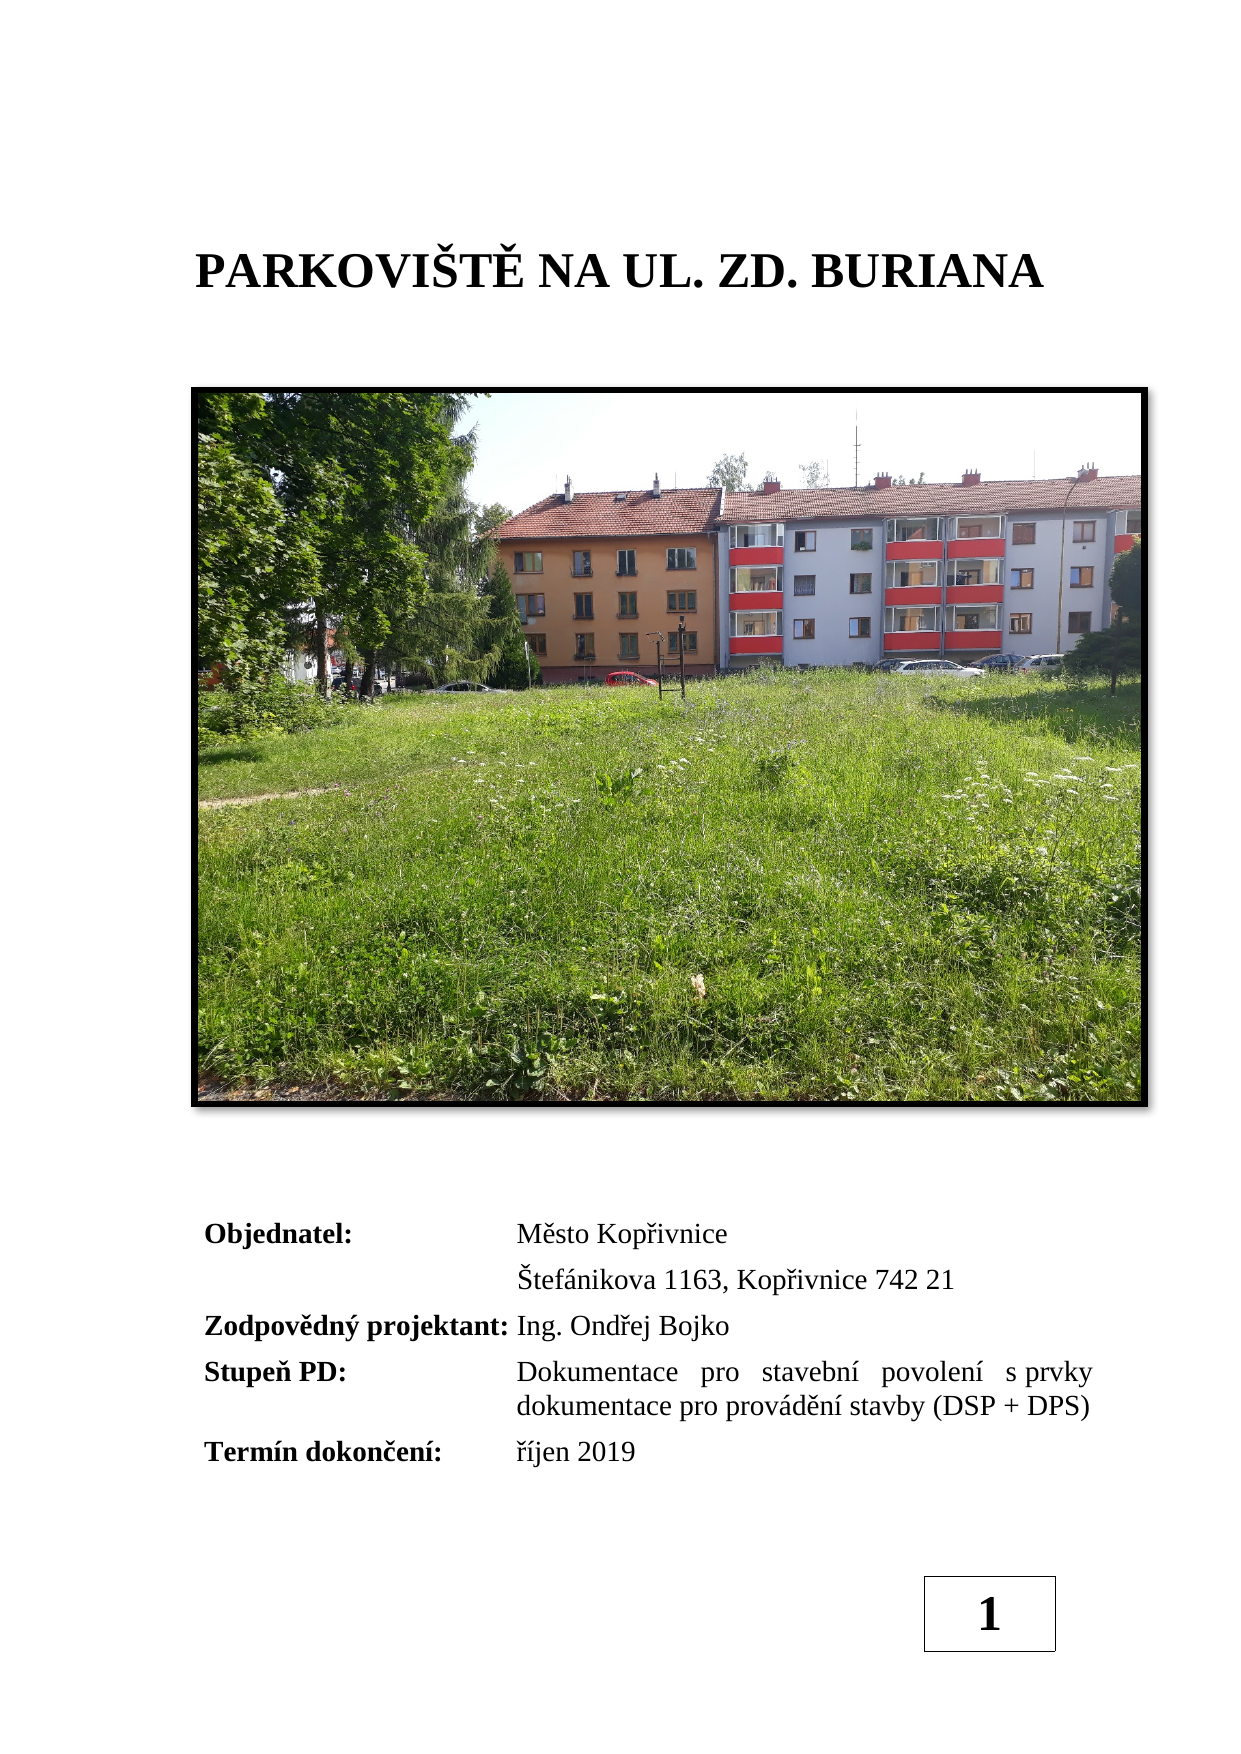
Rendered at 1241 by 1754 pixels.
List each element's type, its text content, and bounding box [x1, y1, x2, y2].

text Zodpovědný projektant: Ing. Ondřej Bojko [185, 1308, 1093, 1342]
text PARKOVIŠTĚ NA UL. ZD. BURIANA [148, 241, 1093, 298]
text Štefánikova 1163, Kopřivnice 742 21 [485, 1262, 1093, 1296]
text Stupeň PD: Dokumentace pro stavební povolení s prvky dokumentace pro provádění stavby (DSP + DPS) [204, 1354, 1093, 1422]
text Objednatel: Město Kopřivnice [185, 1216, 1093, 1250]
text Termín dokončení: říjen 2019 [185, 1434, 1093, 1468]
picture [198, 393, 1141, 1101]
